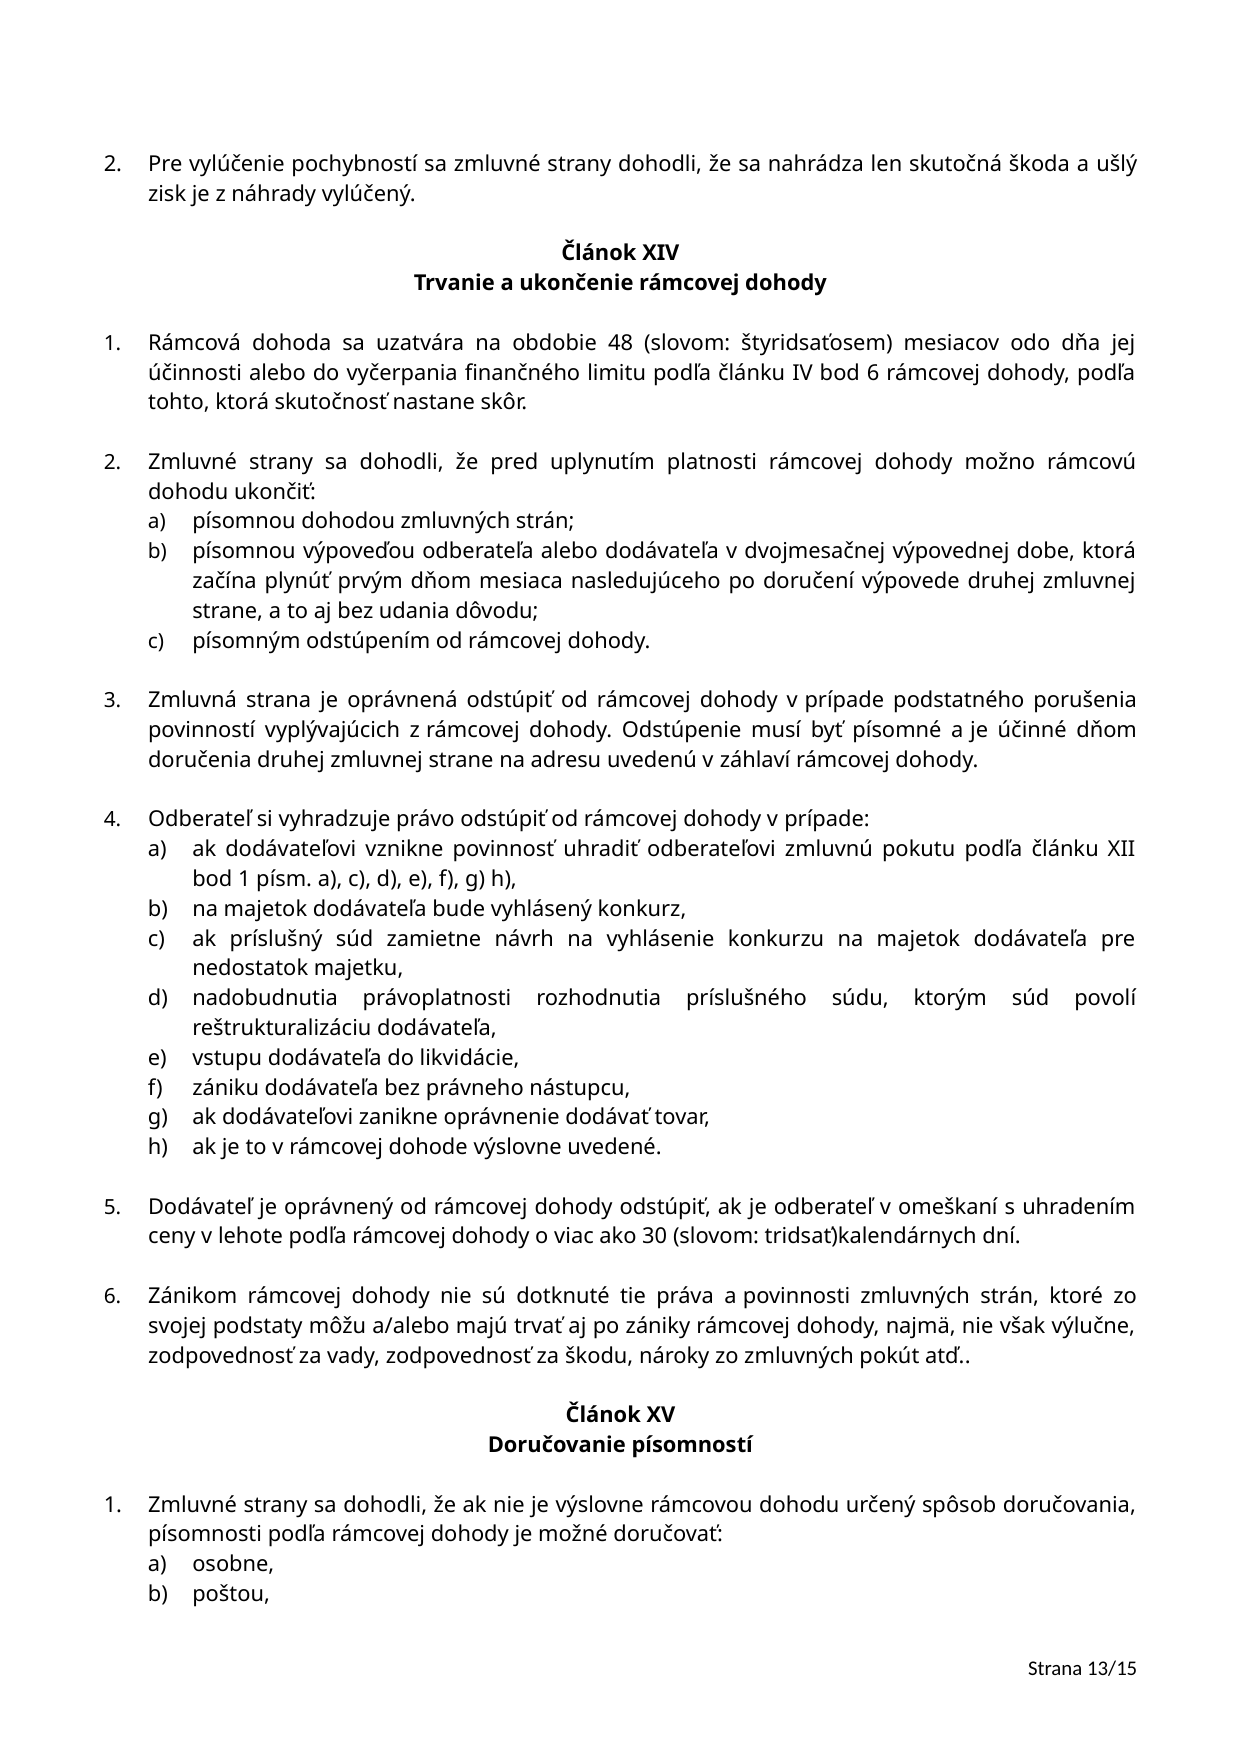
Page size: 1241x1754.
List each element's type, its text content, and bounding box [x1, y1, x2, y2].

list nadobudnutia právoplatnosti rozhodnutia príslušného súdu, ktorým súd povolí reštrukturalizáciu dodávateľa, [148, 982, 1137, 1042]
list Zmluvné strany sa dohodli, že ak nie je výslovne rámcovou dohodu určený spôsob doručovania, písomnosti podľa rámcovej dohody je možné doručovať: [103, 1489, 1137, 1548]
list Rámcová dohoda sa uzatvára na obdobie 48 (slovom: štyridsaťosem) mesiacov odo dňa jej účinnosti alebo do vyčerpania finančného limitu podľa článku IV bod 6 rámcovej dohody, podľa tohto, ktorá skutočnosť nastane skôr. [103, 327, 1137, 416]
list Pre vylúčenie pochybností sa zmluvné strany dohodli, že sa nahrádza len skutočná škoda a ušlý zisk je z náhrady vylúčený. [103, 148, 1137, 208]
list Zánikom rámcovej dohody nie sú dotknuté tie práva a povinnosti zmluvných strán, ktoré zo svojej podstaty môžu a/alebo majú trvať aj po zániky rámcovej dohody, najmä, nie však výlučne, zodpovednosť za vady, zodpovednosť za škodu, nároky zo zmluvných pokút atď.. [103, 1280, 1137, 1369]
list Odberateľ si vyhradzuje právo odstúpiť od rámcovej dohody v prípade: [103, 803, 1137, 833]
list poštou, [148, 1578, 1137, 1608]
list na majetok dodávateľa bude vyhlásený konkurz, [148, 893, 1137, 923]
list vstupu dodávateľa do likvidácie, [148, 1042, 1137, 1072]
list Zmluvné strany sa dohodli, že pred uplynutím platnosti rámcovej dohody možno rámcovú dohodu ukončiť: [103, 446, 1137, 506]
list písomným odstúpením od rámcovej dohody. [148, 625, 1137, 654]
text Doručovanie písomností [103, 1429, 1137, 1459]
list osobne, [148, 1548, 1137, 1578]
text Článok XV [103, 1399, 1137, 1429]
list ak dodávateľovi zanikne oprávnenie dodávať tovar, [148, 1101, 1137, 1131]
list ak je to v rámcovej dohode výslovne uvedené. [148, 1131, 1137, 1161]
list ak dodávateľovi vznikne povinnosť uhradiť odberateľovi zmluvnú pokutu podľa článku XII bod 1 písm. a), c), d), e), f), g) h), [148, 833, 1137, 893]
list písomnou dohodou zmluvných strán; [148, 506, 1137, 535]
text Trvanie a ukončenie rámcovej dohody [103, 267, 1137, 297]
list Zmluvná strana je oprávnená odstúpiť od rámcovej dohody v prípade podstatného porušenia povinností vyplývajúcich z rámcovej dohody. Odstúpenie musí byť písomné a je účinné dňom doručenia druhej zmluvnej strane na adresu uvedenú v záhlaví rámcovej dohody. [103, 684, 1137, 774]
list písomnou výpoveďou odberateľa alebo dodávateľa v dvojmesačnej výpovednej dobe, ktorá začína plynúť prvým dňom mesiaca nasledujúceho po doručení výpovede druhej zmluvnej strane, a to aj bez udania dôvodu; [148, 535, 1137, 625]
list Dodávateľ je oprávnený od rámcovej dohody odstúpiť, ak je odberateľ v omeškaní s uhradením ceny v lehote podľa rámcovej dohody o viac ako 30 (slovom: tridsať)kalendárnych dní. [103, 1191, 1137, 1250]
text Článok XIV [103, 237, 1137, 267]
list zániku dodávateľa bez právneho nástupcu, [148, 1072, 1137, 1101]
list ak príslušný súd zamietne návrh na vyhlásenie konkurzu na majetok dodávateľa pre nedostatok majetku, [148, 923, 1137, 982]
